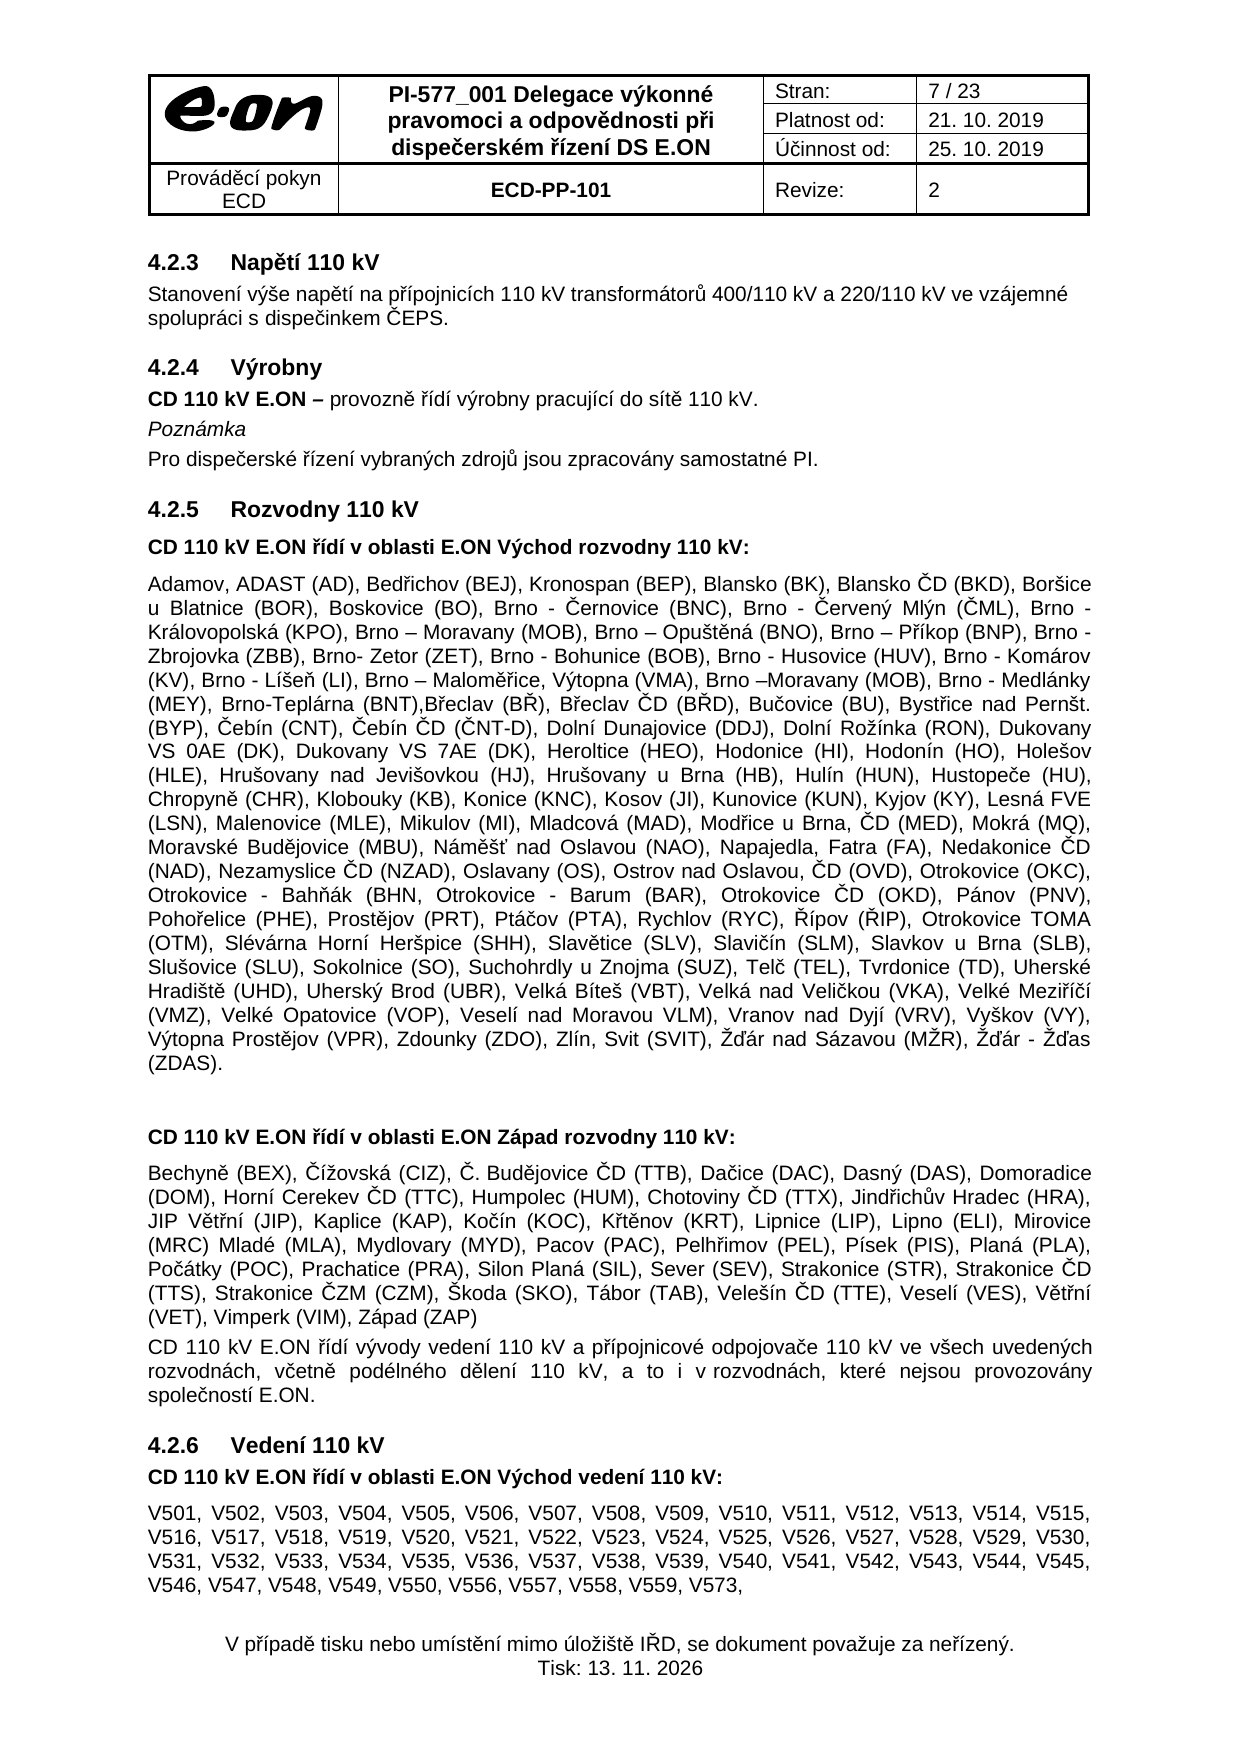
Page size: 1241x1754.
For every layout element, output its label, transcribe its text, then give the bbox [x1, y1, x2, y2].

subtitle Výrobny [148, 354, 1092, 381]
text V501, V502, V503, V504, V505, V506, V507, V508, V509, V510, V511, V512, V513, V514, V515, V516, V517, V518, V519, V520, V521, V522, V523, V524, V525, V526, V527, V528, V529, V530, V531, V532, V533, V534, V535, V536, V537, V538, V539, V540, V541, V542, V543, V544, V545, V546, V547, V548, V549, V550, V556, V557, V558, V559, V573, [148, 1501, 1092, 1597]
text CD 110 kV E.ON řídí v oblasti E.ON Západ rozvodny 110 kV: [148, 1125, 1092, 1149]
text CD 110 kV E.ON – provozně řídí výrobny pracující do sítě 110 kV. [148, 387, 1092, 411]
text Adamov, ADAST (AD), Bedřichov (BEJ), Kronospan (BEP), Blansko (BK), Blansko ČD (BKD), Boršice u Blatnice (BOR), Boskovice (BO), Brno - Černovice (BNC), Brno - Červený Mlýn (ČML), Brno - Královopolská (KPO), Brno – Moravany (MOB), Brno – Opuštěná (BNO), Brno – Příkop (BNP), Brno - Zbrojovka (ZBB), Brno- Zetor (ZET), Brno - Bohunice (BOB), Brno - Husovice (HUV), Brno - Komárov (KV), Brno - Líšeň (LI), Brno – Maloměřice, Výtopna (VMA), Brno –Moravany (MOB), Brno - Medlánky (MEY), Brno-Teplárna (BNT),Břeclav (BŘ), Břeclav ČD (BŘD), Bučovice (BU), Bystřice nad Pernšt. (BYP), Čebín (CNT), Čebín ČD (ČNT-D), Dolní Dunajovice (DDJ), Dolní Rožínka (RON), Dukovany VS 0AE (DK), Dukovany VS 7AE (DK), Heroltice (HEO), Hodonice (HI), Hodonín (HO), Holešov (HLE), Hrušovany nad Jevišovkou (HJ), Hrušovany u Brna (HB), Hulín (HUN), Hustopeče (HU), Chropyně (CHR), Klobouky (KB), Konice (KNC), Kosov (JI), Kunovice (KUN), Kyjov (KY), Lesná FVE (LSN), Malenovice (MLE), Mikulov (MI), Mladcová (MAD), Modřice u Brna, ČD (MED), Mokrá (MQ), Moravské Budějovice (MBU), Náměšť nad Oslavou (NAO), Napajedla, Fatra (FA), Nedakonice ČD (NAD), Nezamyslice ČD (NZAD), Oslavany (OS), Ostrov nad Oslavou, ČD (OVD), Otrokovice (OKC), Otrokovice - Bahňák (BHN, Otrokovice - Barum (BAR), Otrokovice ČD (OKD), Pánov (PNV), Pohořelice (PHE), Prostějov (PRT), Ptáčov (PTA), Rychlov (RYC), Řípov (ŘIP), Otrokovice TOMA (OTM), Slévárna Horní Heršpice (SHH), Slavětice (SLV), Slavičín (SLM), Slavkov u Brna (SLB), Slušovice (SLU), Sokolnice (SO), Suchohrdly u Znojma (SUZ), Telč (TEL), Tvrdonice (TD), Uherské Hradiště (UHD), Uherský Brod (UBR), Velká Bíteš (VBT), Velká nad Veličkou (VKA), Velké Meziříčí (VMZ), Velké Opatovice (VOP), Veselí nad Moravou VLM), Vranov nad Dyjí (VRV), Vyškov (VY), Výtopna Prostějov (VPR), Zdounky (ZDO), Zlín, Svit (SVIT), Žďár nad Sázavou (MŽR), Žďár - Žďas (ZDAS). [148, 572, 1092, 1075]
text Bechyně (BEX), Čížovská (CIZ), Č. Budějovice ČD (TTB), Dačice (DAC), Dasný (DAS), Domoradice (DOM), Horní Cerekev ČD (TTC), Humpolec (HUM), Chotoviny ČD (TTX), Jindřichův Hradec (HRA), JIP Větřní (JIP), Kaplice (KAP), Kočín (KOC), Křtěnov (KRT), Lipnice (LIP), Lipno (ELI), Mirovice (MRC) Mladé (MLA), Mydlovary (MYD), Pacov (PAC), Pelhřimov (PEL), Písek (PIS), Planá (PLA), Počátky (POC), Prachatice (PRA), Silon Planá (SIL), Sever (SEV), Strakonice (STR), Strakonice ČD (TTS), Strakonice ČZM (CZM), Škoda (SKO), Tábor (TAB), Velešín ČD (TTE), Veselí (VES), Větřní (VET), Vimperk (VIM), Západ (ZAP) [148, 1161, 1092, 1329]
text CD 110 kV E.ON řídí v oblasti E.ON Východ vedení 110 kV: [148, 1464, 1092, 1488]
text CD 110 kV E.ON řídí vývody vedení 110 kV a přípojnicové odpojovače 110 kV ve všech uvedených rozvodnách, včetně podélného dělení 110 kV, a to i v rozvodnách, které nejsou provozovány společností E.ON. [148, 1335, 1092, 1407]
subtitle Vedení 110 kV [148, 1432, 1092, 1458]
text CD 110 kV E.ON řídí v oblasti E.ON Východ rozvodny 110 kV: [148, 535, 1092, 559]
text Poznámka [148, 417, 1092, 441]
text Pro dispečerské řízení vybraných zdrojů jsou zpracovány samostatné PI. [148, 447, 1092, 471]
text Stanovení výše napětí na přípojnicích 110 kV transformátorů 400/110 kV a 220/110 kV ve vzájemné spolupráci s dispečinkem ČEPS. [148, 281, 1092, 329]
subtitle Napětí 110 kV [148, 249, 1092, 275]
subtitle Rozvodny 110 kV [148, 496, 1092, 523]
